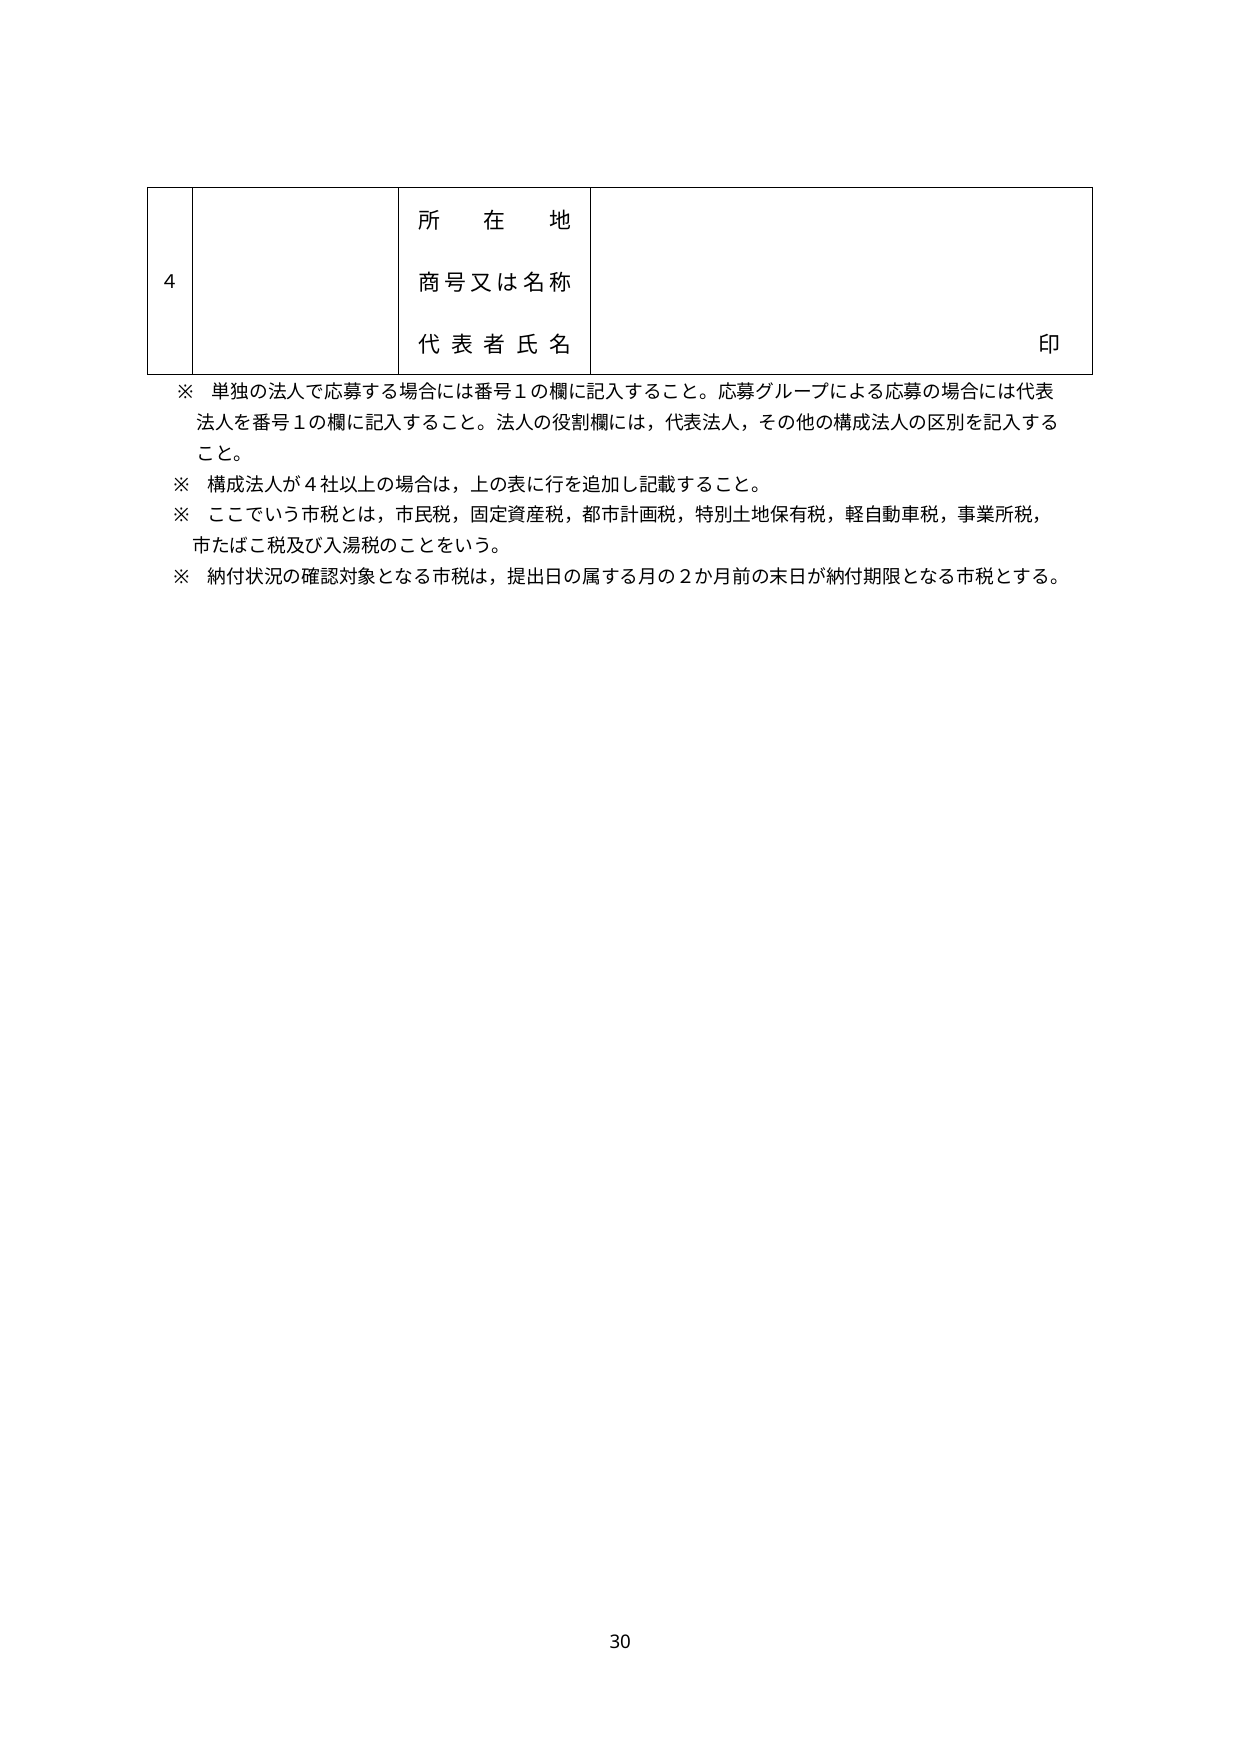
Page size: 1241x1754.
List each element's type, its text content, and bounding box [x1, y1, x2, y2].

text ※ 単独の法人で応募する場合には番号１の欄に記入すること。応募グループによる応募の場合には代表法人を番号１の欄に記入すること。法人の役割欄には，代表法人，その他の構成法人の区別を記入すること。 [177, 375, 1063, 467]
table_cell ４ [148, 188, 192, 373]
table_cell 印 [591, 188, 1092, 373]
text ※ 納付状況の確認対象となる市税は，提出日の属する月の２か月前の末日が納付期限となる市税とする。 [173, 560, 1063, 591]
table_cell [193, 188, 398, 373]
text ※ ここでいう市税とは，市民税，固定資産税，都市計画税，特別土地保有税，軽自動車税，事業所税，市たばこ税及び入湯税のことをいう。 [173, 498, 1063, 560]
text ※ 構成法人が４社以上の場合は，上の表に行を追加し記載すること。 [173, 467, 1063, 498]
table_cell 所在地 商号又は名称 代表者氏名 [399, 188, 590, 373]
